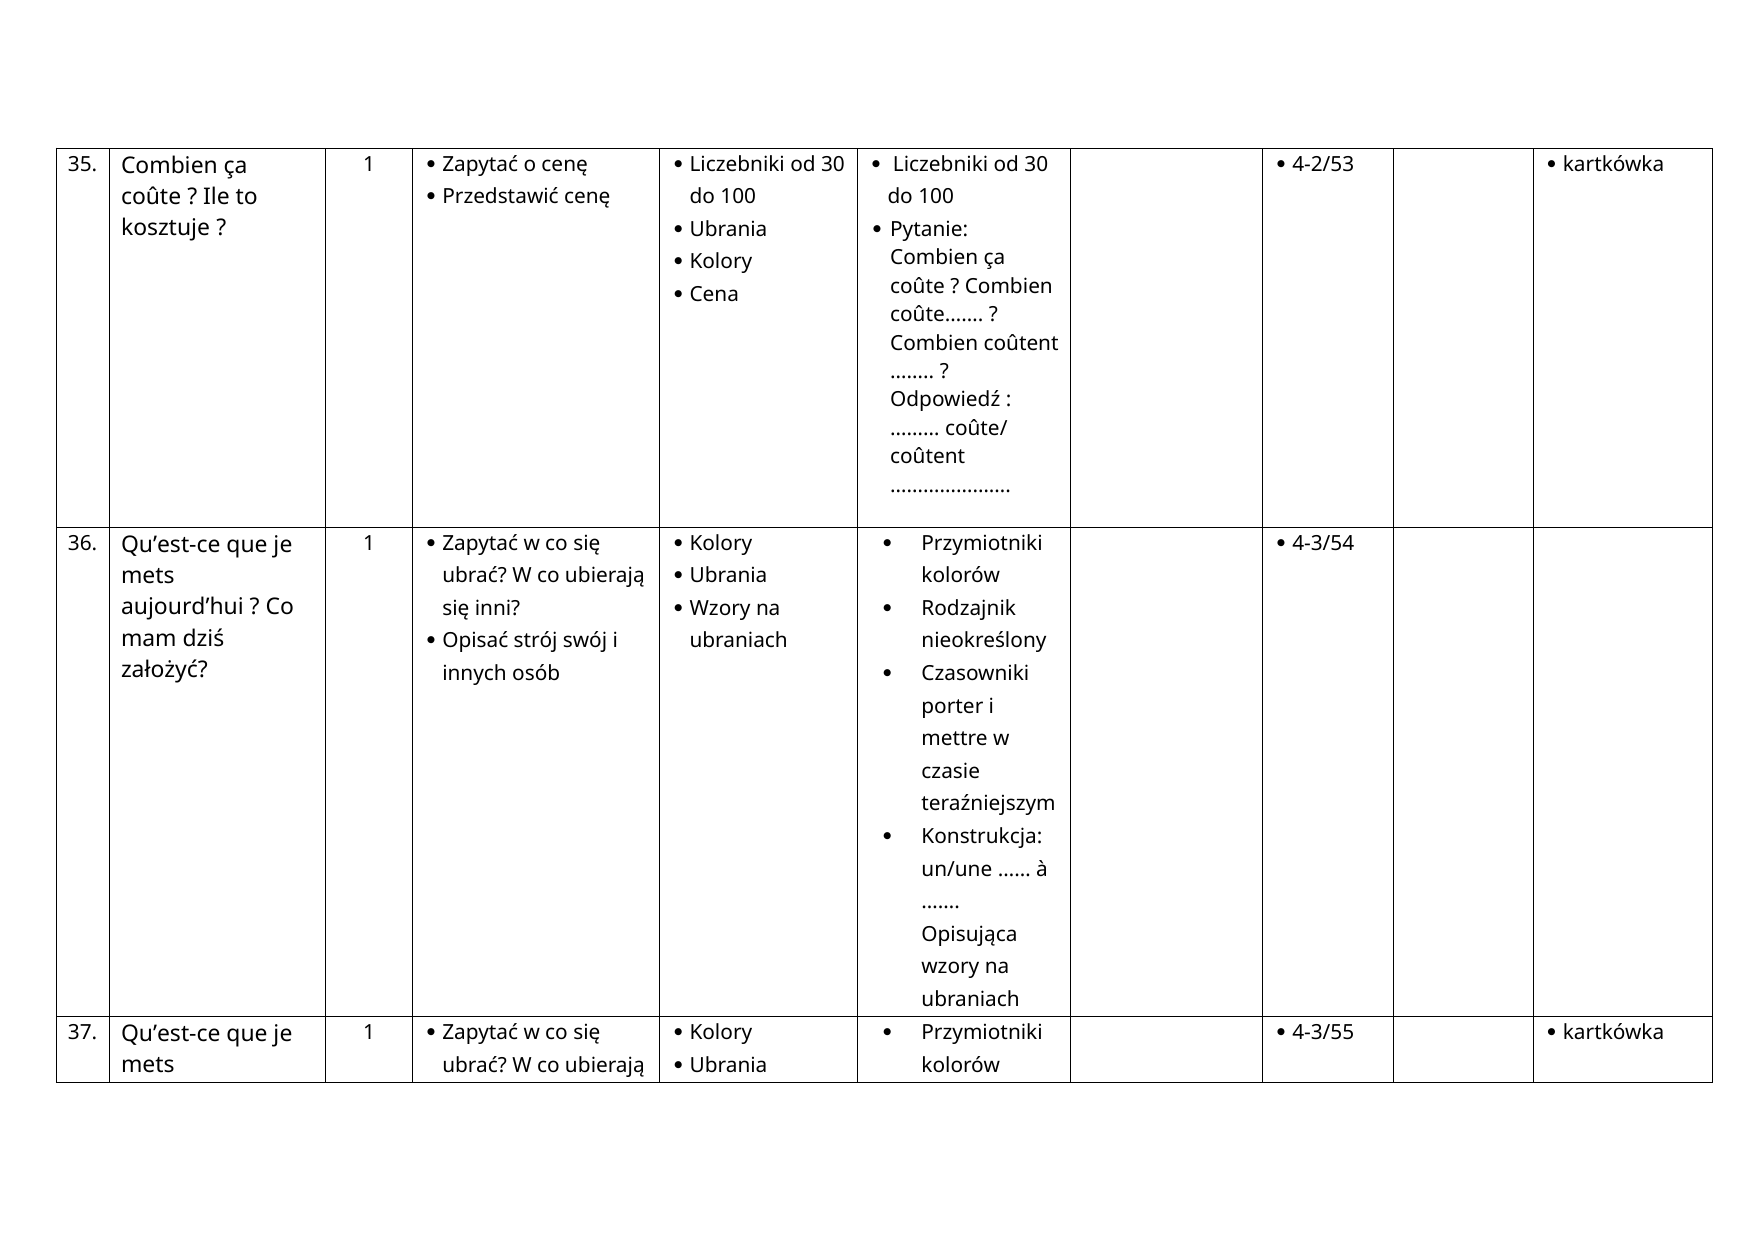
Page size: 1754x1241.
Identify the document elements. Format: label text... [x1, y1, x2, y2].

table_cell [1071, 528, 1262, 1016]
table_cell [1394, 528, 1533, 1016]
table_cell 36. [57, 528, 109, 1016]
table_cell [858, 1017, 1070, 1082]
table_cell kartkówka [1534, 1017, 1712, 1082]
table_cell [413, 1017, 659, 1082]
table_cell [110, 1017, 325, 1082]
table_cell Qu’est-ce que je mets aujourd’hui ? Co mam dziś założyć? [110, 528, 325, 1016]
table_cell [1394, 149, 1533, 527]
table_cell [110, 149, 325, 527]
table_cell [1394, 1017, 1533, 1082]
table_cell 4-2/53 [1263, 149, 1393, 527]
table_cell 35. [57, 149, 109, 527]
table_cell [660, 1017, 857, 1082]
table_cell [858, 149, 1070, 527]
table_cell 1 [326, 528, 412, 1016]
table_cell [413, 149, 659, 527]
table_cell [660, 149, 857, 527]
table_cell 4-3/54 [1263, 528, 1393, 1016]
table_cell Zapytać w co się ubrać? W co ubierają się inni? Opisać strój swój i innych osób [413, 528, 659, 1016]
table_cell kartkówka [1534, 149, 1712, 527]
table_cell 4-3/55 [1263, 1017, 1393, 1082]
table_cell [1071, 1017, 1262, 1082]
table_cell 1 [326, 149, 412, 527]
table_cell 1 [326, 1017, 412, 1082]
table_cell [1534, 528, 1712, 1016]
table_cell 37. [57, 1017, 109, 1082]
table_cell [1071, 149, 1262, 527]
table_cell Kolory Ubrania Wzory na ubraniach [660, 528, 857, 1016]
